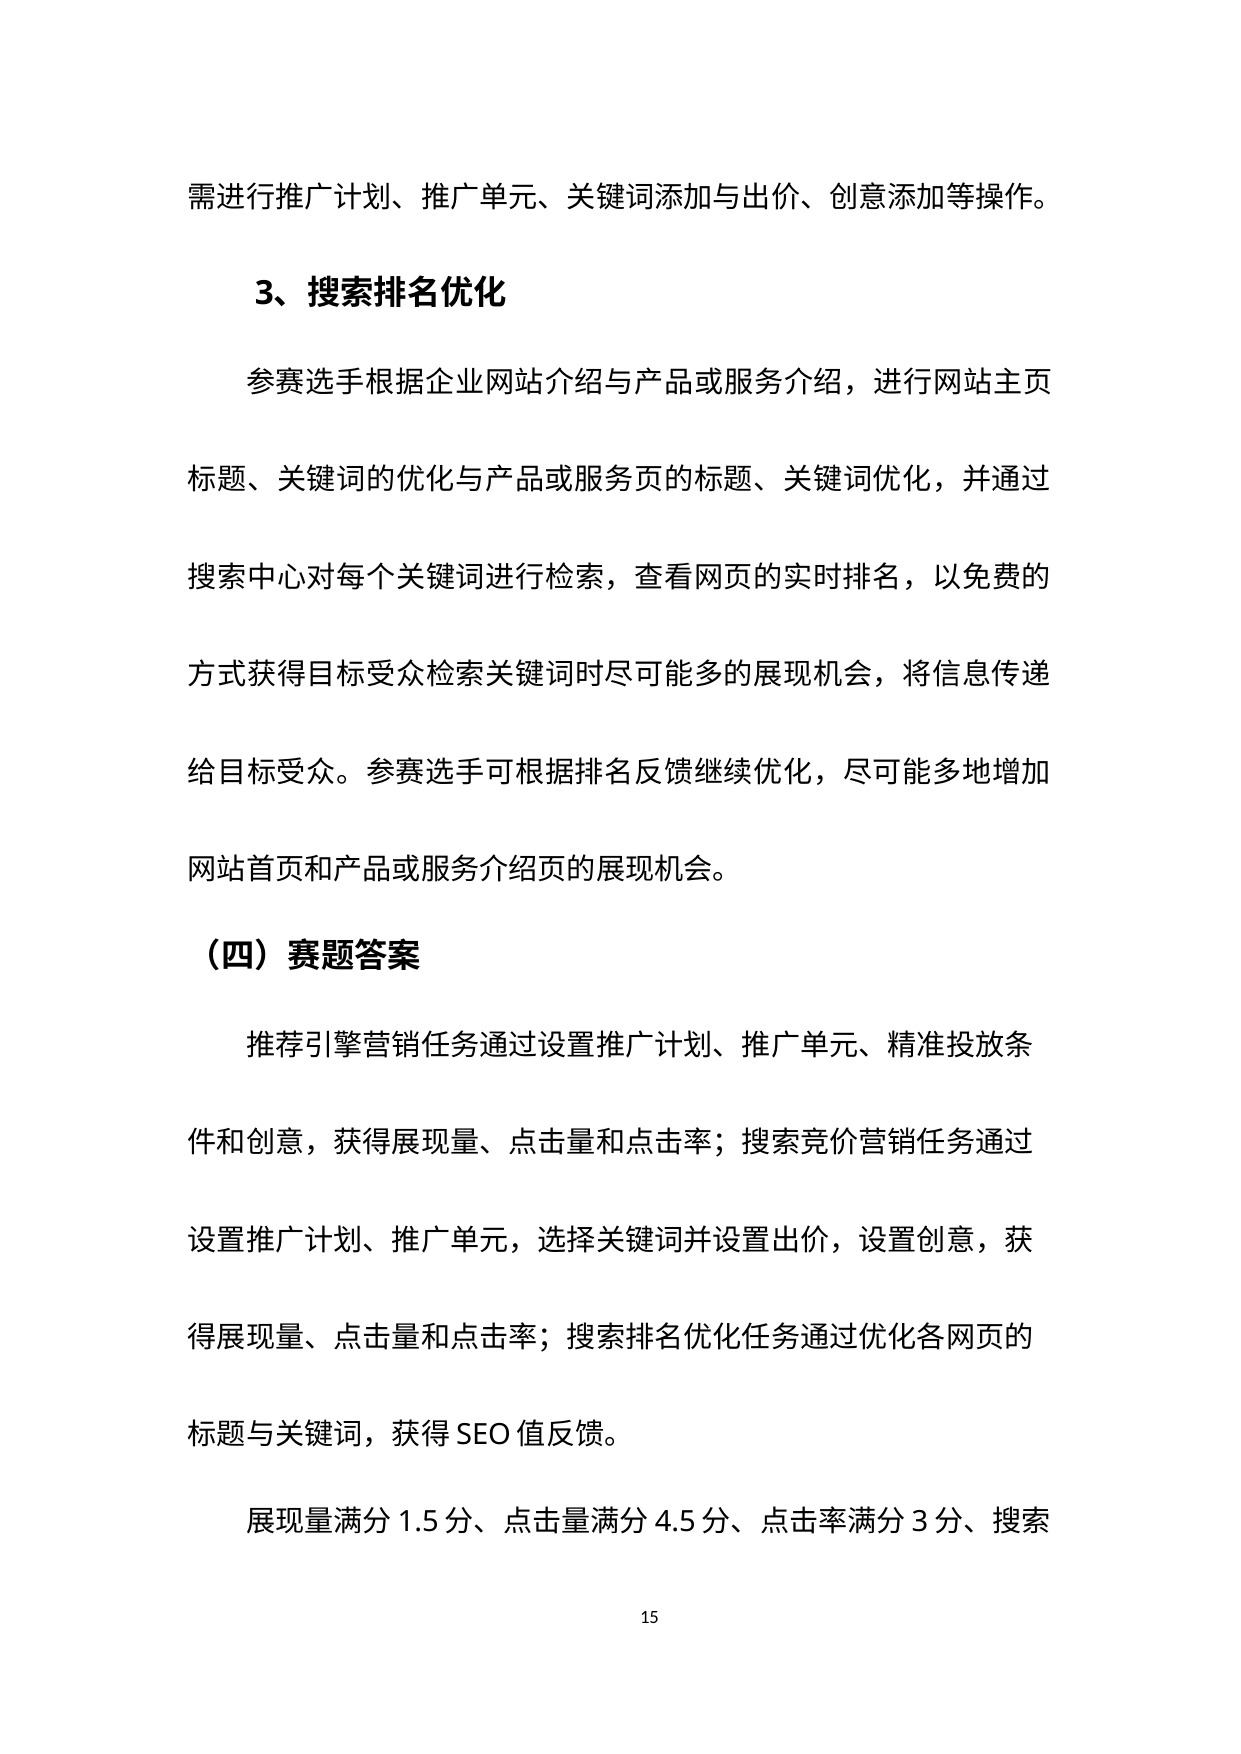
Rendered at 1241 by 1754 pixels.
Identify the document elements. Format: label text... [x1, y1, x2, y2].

text 参赛选手根据企业网站介绍与产品或服务介绍，进行网站主页标题、关键词的优化与产品或服务页的标题、关键词优化，并通过搜索中心对每个关键词进行检索，查看网页的实时排名，以免费的方式获得目标受众检索关键词时尽可能多的展现机会，将信息传递给目标受众。参赛选手可根据排名反馈继续优化，尽可能多地增加网站首页和产品或服务介绍页的展现机会。 [187, 347, 1053, 899]
subtitle （四）赛题答案 [187, 921, 1053, 986]
text 推荐引擎营销任务通过设置推广计划、推广单元、精准投放条件和创意，获得展现量、点击量和点击率；搜索竞价营销任务通过设置推广计划、推广单元，选择关键词并设置出价，设置创意，获得展现量、点击量和点击率；搜索排名优化任务通过优化各网页的标题与关键词，获得SEO值反馈。 [187, 1010, 1053, 1465]
subtitle 3、搜索排名优化 [187, 258, 1053, 323]
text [187, 1486, 1053, 1551]
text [187, 162, 1053, 227]
